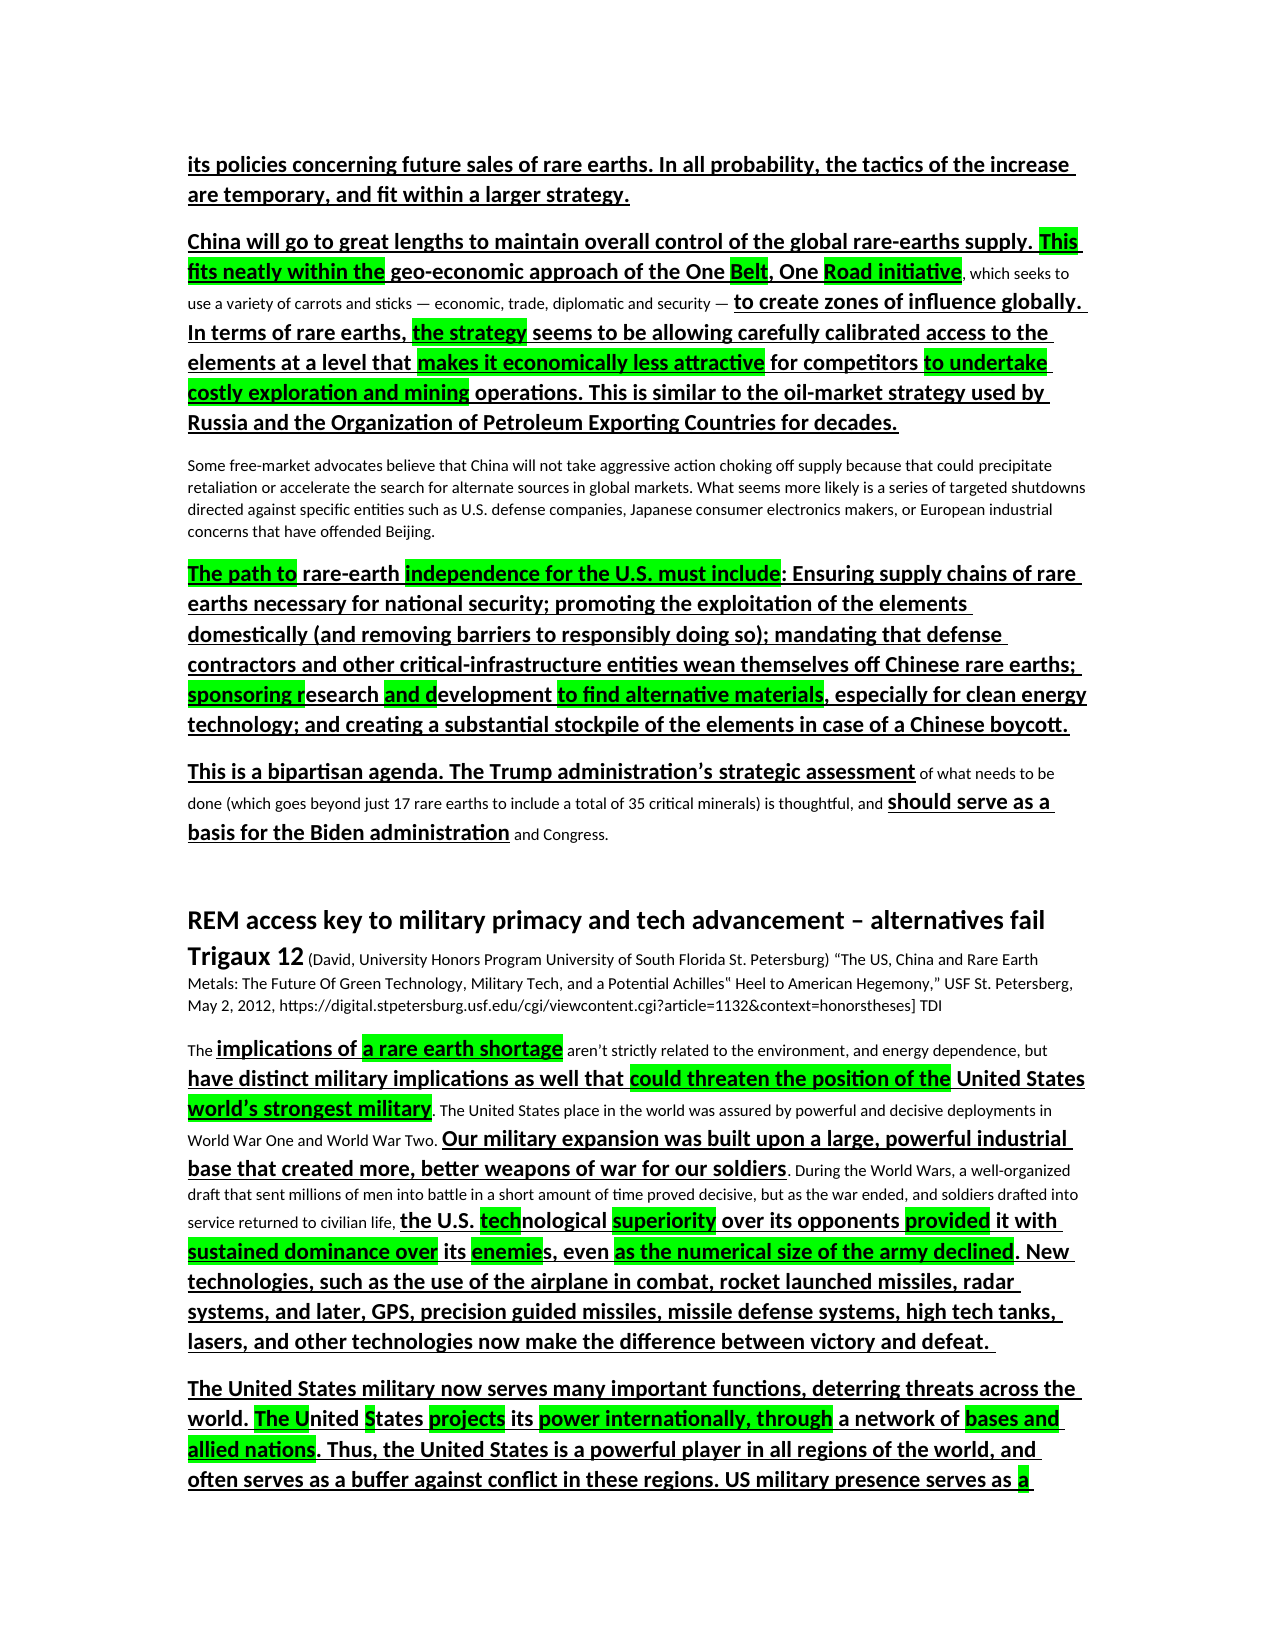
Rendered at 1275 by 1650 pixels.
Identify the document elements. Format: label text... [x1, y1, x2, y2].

text China will go to great lengths to maintain overall control of the global rare-earths supply. This fits neatly within the geo-economic approach of the One Belt, One Road initiative, which seeks to use a variety of carrots and sticks — economic, trade, diplomatic and security — to create zones of influence globally. In terms of rare earths, the strategy seems to be allowing carefully calibrated access to the elements at a level that makes it economically less attractive for competitors to undertake costly exploration and mining operations. This is similar to the oil-market strategy used by Russia and the Organization of Petroleum Exporting Countries for decades. [187, 227, 1087, 436]
text Some free-market advocates believe that China will not take aggressive action choking off supply because that could precipitate retaliation or accelerate the search for alternate sources in global markets. What seems more likely is a series of targeted shutdowns directed against specific entities such as U.S. defense companies, Japanese consumer electronics makers, or European industrial concerns that have offended Beijing. [187, 455, 1087, 541]
subtitle REM access key to military primacy and tech advancement – alternatives fail [187, 903, 1087, 936]
text This is a bipartisan agenda. The Trump administration’s strategic assessment of what needs to be done (which goes beyond just 17 rare earths to include a total of 35 critical minerals) is thoughtful, and should serve as a basis for the Biden administration and Congress. [187, 757, 1087, 846]
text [187, 1374, 1087, 1493]
text Trigaux 12 (David, University Honors Program University of South Florida St. Petersburg) “The US, China and Rare Earth Metals: The Future Of Green Technology, Military Tech, and a Potential Achilles‟ Heel to American Hegemony,” USF St. Petersberg, May 2, 2012, https://digital.stpetersburg.usf.edu/cgi/viewcontent.cgi?article=1132&context=honorstheses] TDI [187, 939, 1087, 1016]
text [187, 150, 1087, 208]
text The implications of a rare earth shortage aren’t strictly related to the environment, and energy dependence, but have distinct military implications as well that could threaten the position of the United States world’s strongest military. The United States place in the world was assured by powerful and decisive deployments in World War One and World War Two. Our military expansion was built upon a large, powerful industrial base that created more, better weapons of war for our soldiers. During the World Wars, a well-organized draft that sent millions of men into battle in a short amount of time proved decisive, but as the war ended, and soldiers drafted into service returned to civilian life, the U.S. technological superiority over its opponents provided it with sustained dominance over its enemies, even as the numerical size of the army declined. New technologies, such as the use of the airplane in combat, rocket launched missiles, radar systems, and later, GPS, precision guided missiles, missile defense systems, high tech tanks, lasers, and other technologies now make the difference between victory and defeat. [187, 1034, 1087, 1356]
text The path to rare-earth independence for the U.S. must include: Ensuring supply chains of rare earths necessary for national security; promoting the exploitation of the elements domestically (and removing barriers to responsibly doing so); mandating that defense contractors and other critical-infrastructure entities wean themselves off Chinese rare earths; sponsoring research and development to find alternative materials, especially for clean energy technology; and creating a substantial stockpile of the elements in case of a Chinese boycott. [187, 559, 1087, 704]
